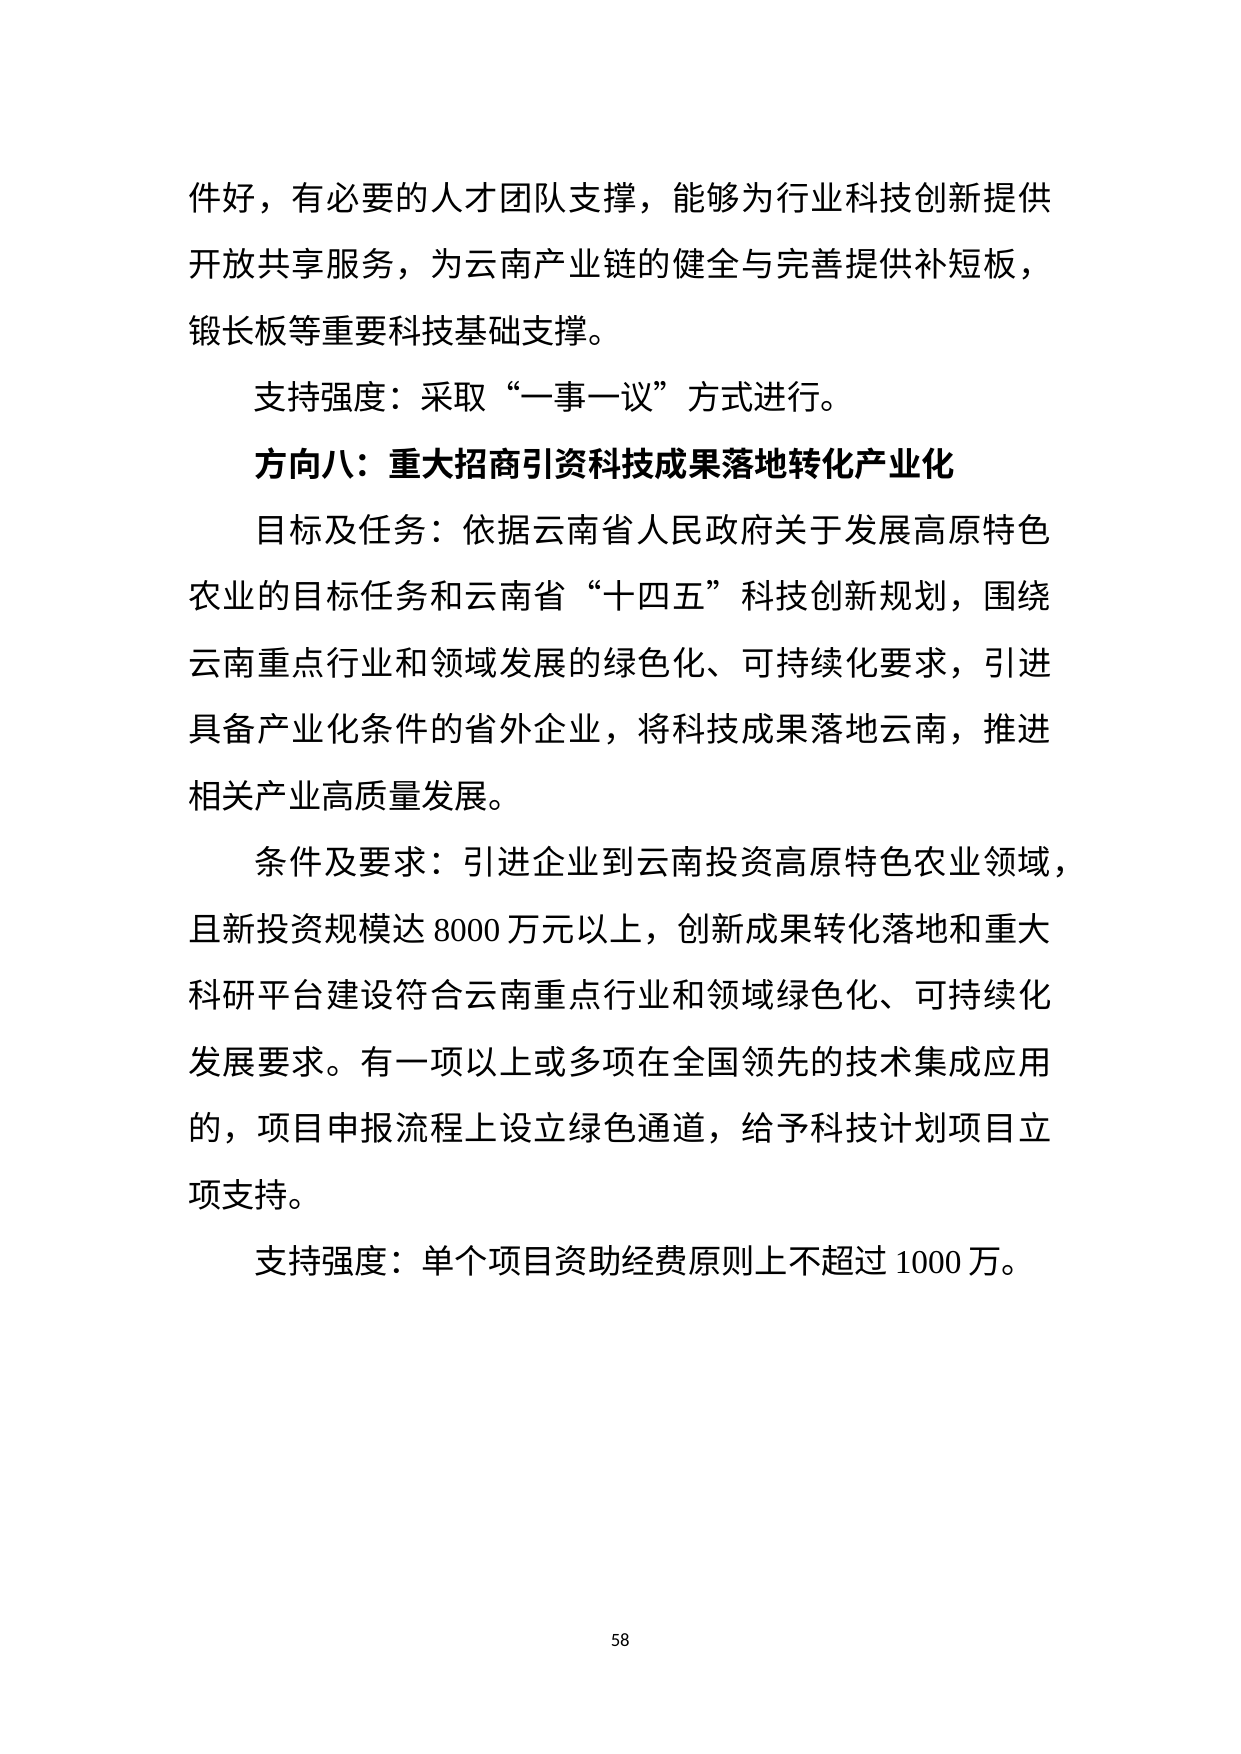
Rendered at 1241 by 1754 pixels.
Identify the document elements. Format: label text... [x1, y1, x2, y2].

text 条件及要求：引进企业到云南投资高原特色农业领域，且新投资规模达8000万元以上，创新成果转化落地和重大科研平台建设符合云南重点行业和领域绿色化、可持续化发展要求。有一项以上或多项在全国领先的技术集成应用的，项目申报流程上设立绿色通道，给予科技计划项目立项支持。 [188, 827, 1052, 1226]
text 方向八：重大招商引资科技成果落地转化产业化 [188, 428, 1052, 495]
text 支持强度：采取“一事一议”方式进行。 [188, 362, 1052, 428]
text 支持强度：单个项目资助经费原则上不超过1000万。 [188, 1226, 1052, 1292]
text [188, 162, 1052, 362]
text 目标及任务：依据云南省人民政府关于发展高原特色农业的目标任务和云南省“十四五”科技创新规划，围绕云南重点行业和领域发展的绿色化、可持续化要求，引进具备产业化条件的省外企业，将科技成果落地云南，推进相关产业高质量发展。 [188, 495, 1052, 827]
